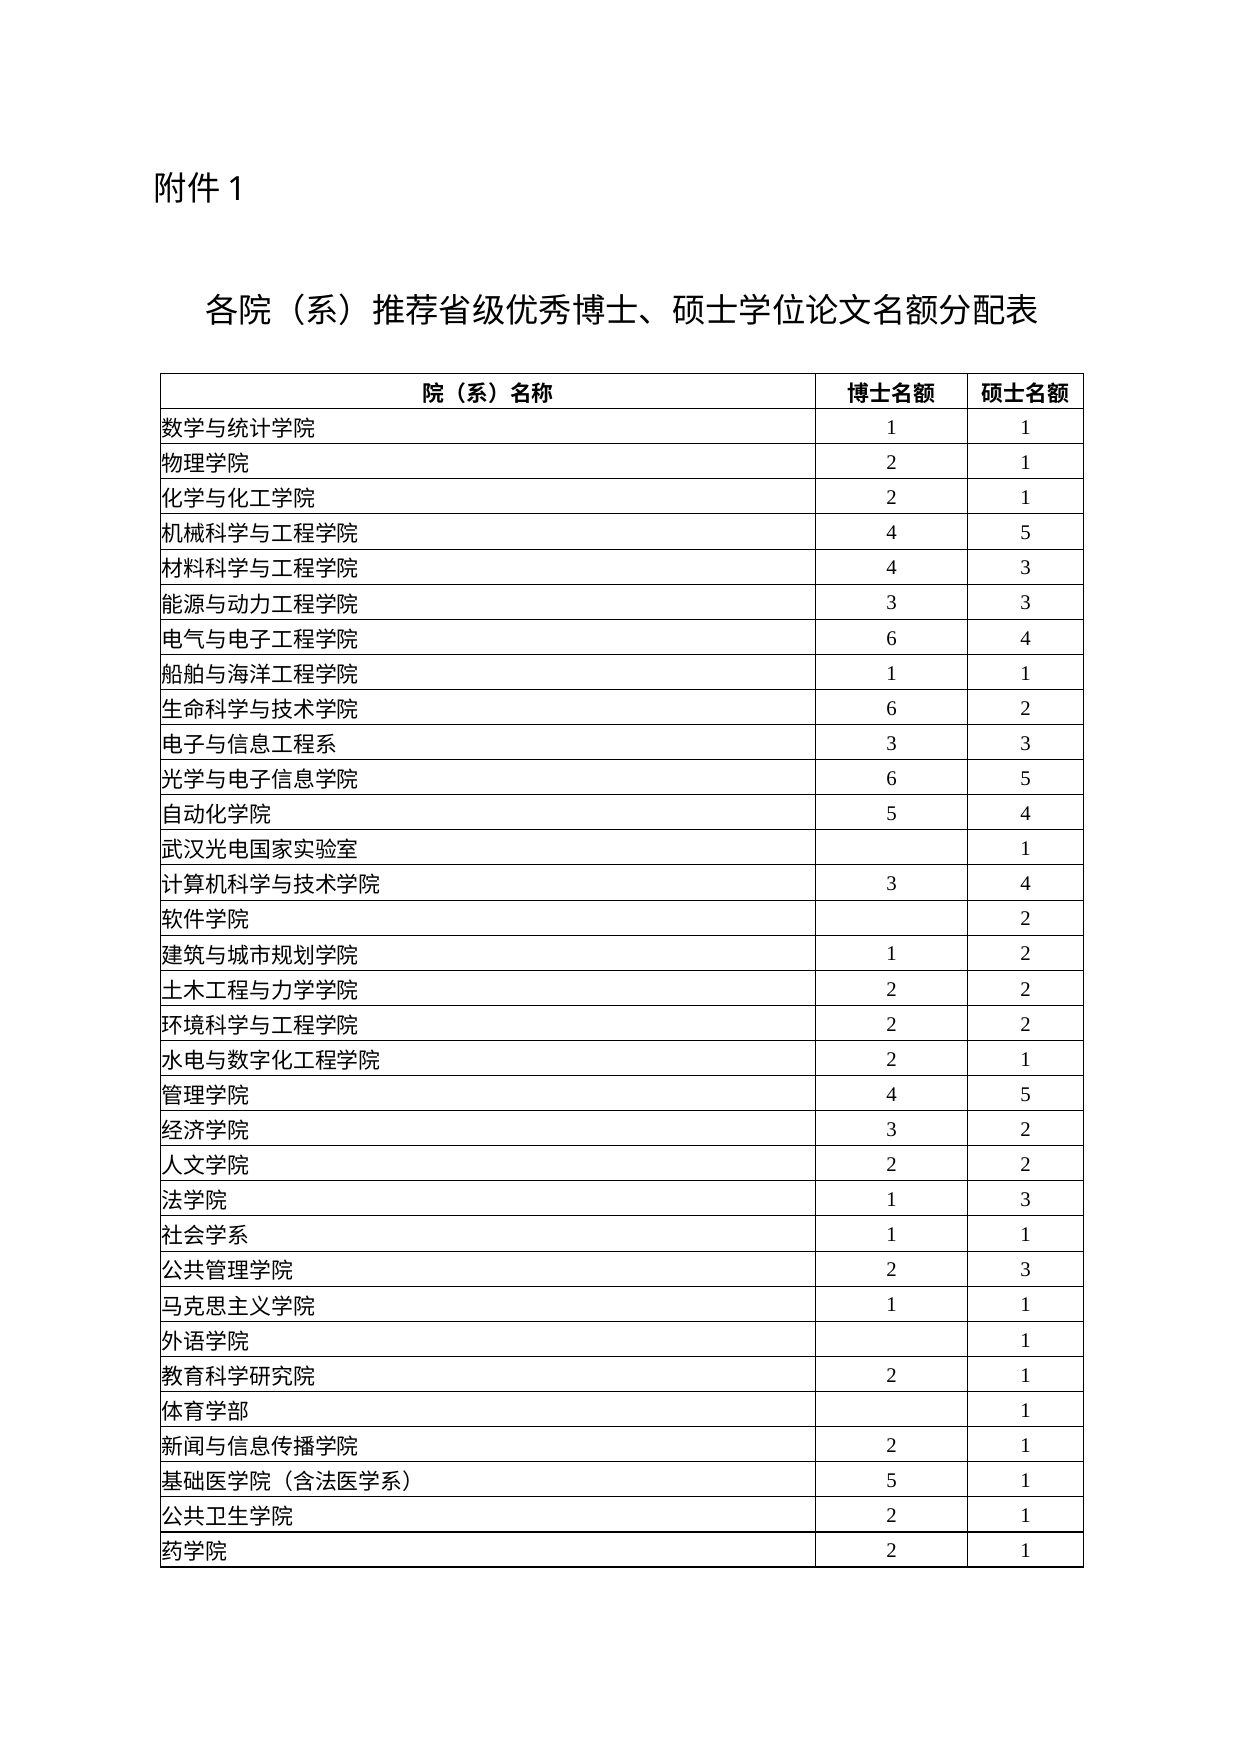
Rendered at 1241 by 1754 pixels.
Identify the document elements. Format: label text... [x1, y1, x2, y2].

table_header 院（系）名称 [161, 374, 815, 408]
table_cell 2 [968, 1111, 1083, 1145]
table_cell 体育学部 [161, 1392, 815, 1426]
table_cell 外语学院 [161, 1322, 815, 1356]
table_cell 1 [968, 1392, 1083, 1426]
table_cell 4 [816, 550, 967, 583]
text 附件1 [153, 162, 1090, 210]
table_cell 光学与电子信息学院 [161, 760, 815, 794]
table_cell 法学院 [161, 1181, 815, 1215]
table_cell 环境科学与工程学院 [161, 1006, 815, 1040]
table_cell 5 [968, 760, 1083, 794]
table_cell 3 [816, 865, 967, 899]
table_cell 3 [968, 1252, 1083, 1286]
table_cell 3 [968, 1181, 1083, 1215]
table_cell 2 [968, 901, 1083, 934]
table_cell 1 [968, 1216, 1083, 1251]
table_cell 1 [968, 1533, 1083, 1566]
table_cell 5 [968, 1076, 1083, 1110]
table_cell 4 [968, 795, 1083, 829]
table_cell 1 [968, 830, 1083, 864]
table_cell 1 [816, 655, 967, 689]
table_cell 2 [816, 444, 967, 478]
table_cell 6 [816, 690, 967, 724]
table_cell 1 [816, 409, 967, 443]
table_cell [816, 1322, 967, 1356]
table_cell 2 [968, 936, 1083, 970]
table_cell 3 [968, 550, 1083, 583]
table_cell 2 [816, 1041, 967, 1075]
table_cell 电气与电子工程学院 [161, 620, 815, 654]
table_cell 2 [816, 1146, 967, 1180]
table_cell 能源与动力工程学院 [161, 585, 815, 619]
table_cell 2 [816, 1252, 967, 1286]
table_cell [816, 830, 967, 864]
table_cell 5 [816, 795, 967, 829]
table_cell 自动化学院 [161, 795, 815, 829]
table_cell 3 [968, 585, 1083, 619]
table_cell 3 [968, 725, 1083, 759]
table_cell 管理学院 [161, 1076, 815, 1110]
table_cell 生命科学与技术学院 [161, 690, 815, 724]
table_cell 1 [816, 1216, 967, 1251]
table_cell 1 [968, 444, 1083, 478]
table_cell 1 [968, 1357, 1083, 1391]
table_cell 机械科学与工程学院 [161, 514, 815, 548]
table_cell 基础医学院（含法医学系） [161, 1462, 815, 1496]
text 各院（系）推荐省级优秀博士、硕士学位论文名额分配表 [153, 275, 1090, 340]
table_cell 社会学系 [161, 1216, 815, 1251]
table_cell 武汉光电国家实验室 [161, 830, 815, 864]
table_cell 2 [968, 1146, 1083, 1180]
table_cell 2 [968, 690, 1083, 724]
table_cell 2 [816, 1533, 967, 1566]
table_cell 1 [968, 1322, 1083, 1356]
table_cell 水电与数字化工程学院 [161, 1041, 815, 1075]
table_cell [816, 901, 967, 934]
table_cell 公共卫生学院 [161, 1497, 815, 1531]
table_cell 1 [968, 1427, 1083, 1461]
table_cell 4 [816, 1076, 967, 1110]
table_cell 5 [968, 514, 1083, 548]
table_cell 1 [816, 936, 967, 970]
table_cell 电子与信息工程系 [161, 725, 815, 759]
table_cell 1 [968, 409, 1083, 443]
table_cell 4 [968, 620, 1083, 654]
table_cell 2 [968, 971, 1083, 1005]
table_cell 1 [816, 1287, 967, 1321]
table_cell 3 [816, 585, 967, 619]
table_cell 1 [968, 1041, 1083, 1075]
table_cell 1 [968, 1287, 1083, 1321]
table_cell 软件学院 [161, 901, 815, 934]
table_cell 教育科学研究院 [161, 1357, 815, 1391]
table_cell 材料科学与工程学院 [161, 550, 815, 583]
table_cell 新闻与信息传播学院 [161, 1427, 815, 1461]
table_header 博士名额 [816, 374, 967, 408]
table_cell 2 [816, 1357, 967, 1391]
table_cell 2 [816, 1427, 967, 1461]
table_cell 4 [816, 514, 967, 548]
table_cell 6 [816, 620, 967, 654]
table_cell 化学与化工学院 [161, 479, 815, 513]
table_cell 4 [968, 865, 1083, 899]
table_cell 建筑与城市规划学院 [161, 936, 815, 970]
table_cell 公共管理学院 [161, 1252, 815, 1286]
table_cell 计算机科学与技术学院 [161, 865, 815, 899]
table_cell 2 [816, 971, 967, 1005]
table_cell 1 [968, 1497, 1083, 1531]
table_cell 船舶与海洋工程学院 [161, 655, 815, 689]
table_cell 2 [816, 1006, 967, 1040]
table_cell 人文学院 [161, 1146, 815, 1180]
table_cell 2 [816, 1497, 967, 1531]
table_cell 马克思主义学院 [161, 1287, 815, 1321]
table_cell 1 [816, 1181, 967, 1215]
table_cell 1 [968, 655, 1083, 689]
table_cell 5 [816, 1462, 967, 1496]
table_cell 数学与统计学院 [161, 409, 815, 443]
table_cell 2 [968, 1006, 1083, 1040]
table_cell 土木工程与力学学院 [161, 971, 815, 1005]
table_header 硕士名额 [968, 374, 1083, 408]
table_cell 1 [968, 1462, 1083, 1496]
table_cell 2 [816, 479, 967, 513]
table_cell 物理学院 [161, 444, 815, 478]
table_cell 药学院 [161, 1533, 815, 1566]
table_cell 6 [816, 760, 967, 794]
table_cell [816, 1392, 967, 1426]
table_cell 经济学院 [161, 1111, 815, 1145]
table_cell 3 [816, 725, 967, 759]
table_cell 3 [816, 1111, 967, 1145]
table_cell 1 [968, 479, 1083, 513]
